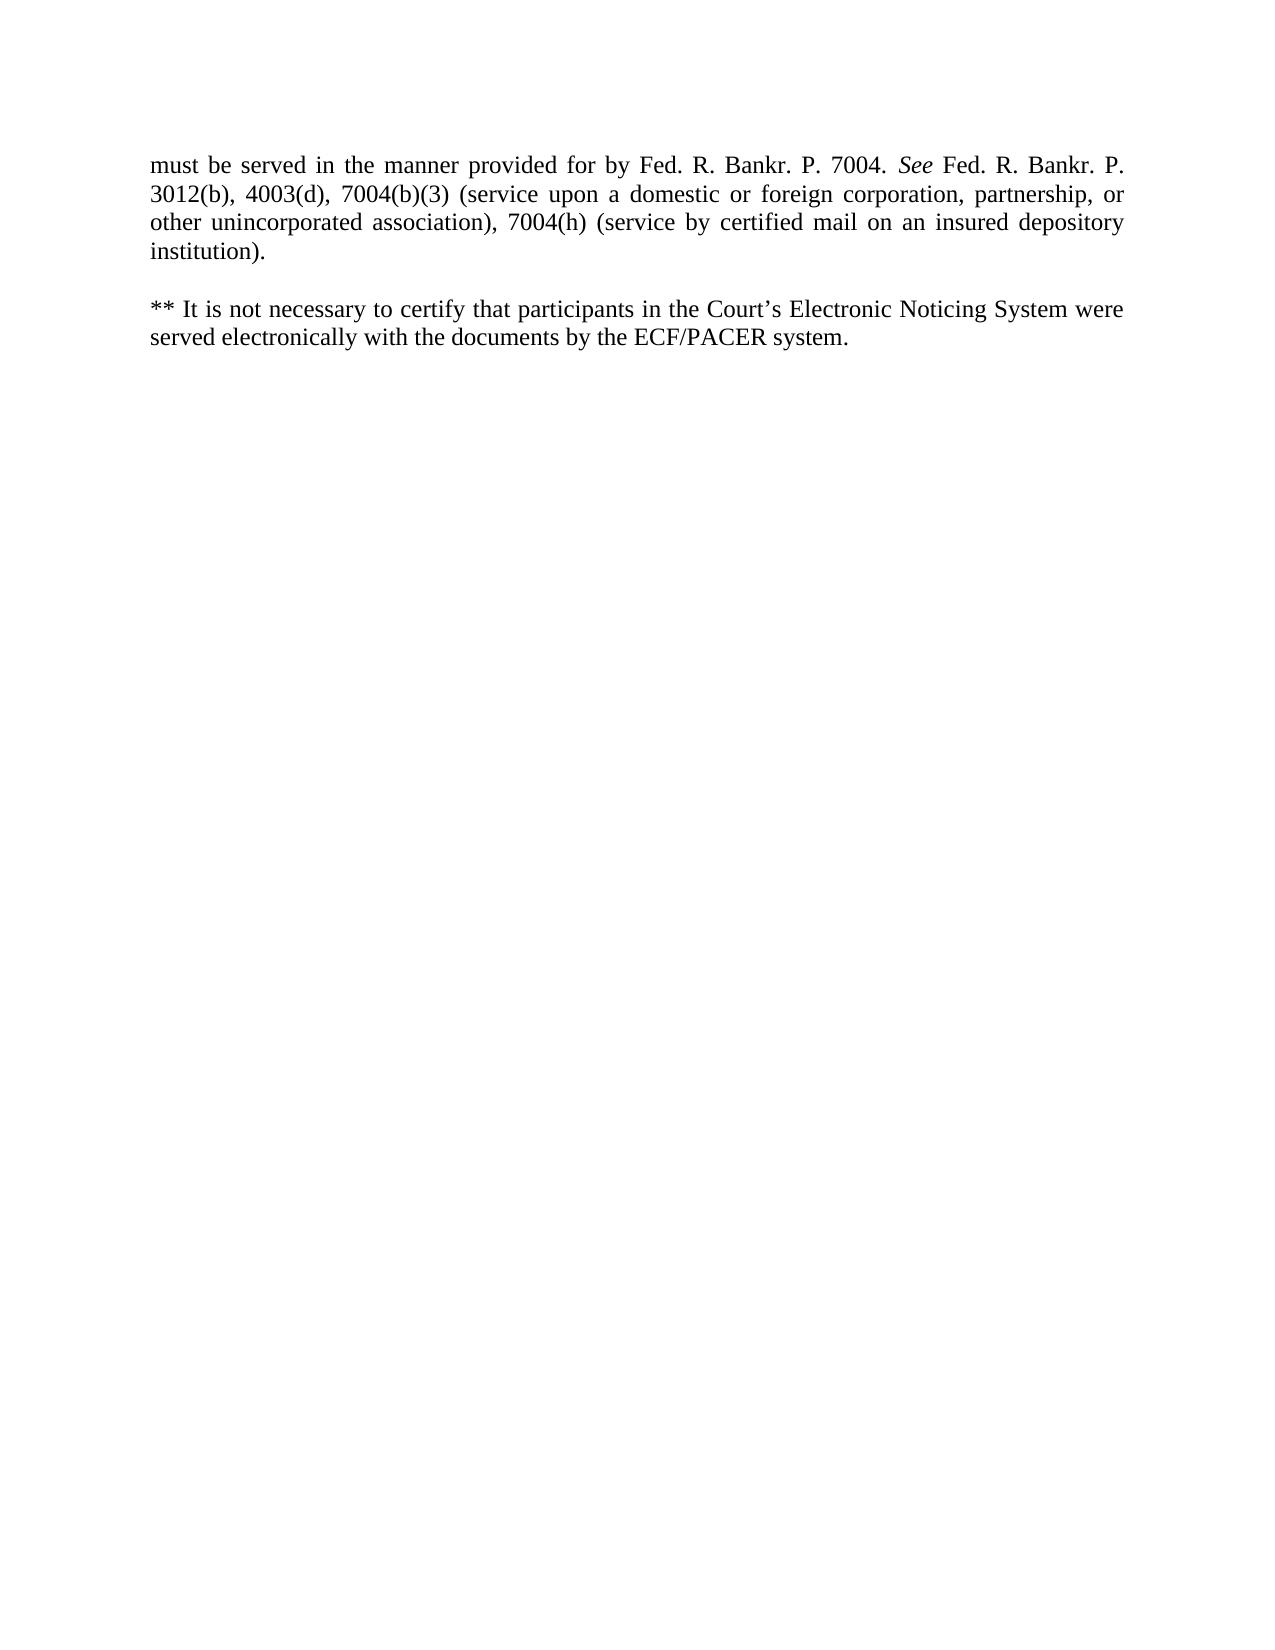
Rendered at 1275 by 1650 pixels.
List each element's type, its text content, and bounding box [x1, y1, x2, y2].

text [150, 150, 1125, 265]
text ** It is not necessary to certify that participants in the Court’s Electronic Noticing System were served electronically with the documents by the ECF/PACER system. [150, 294, 1125, 351]
